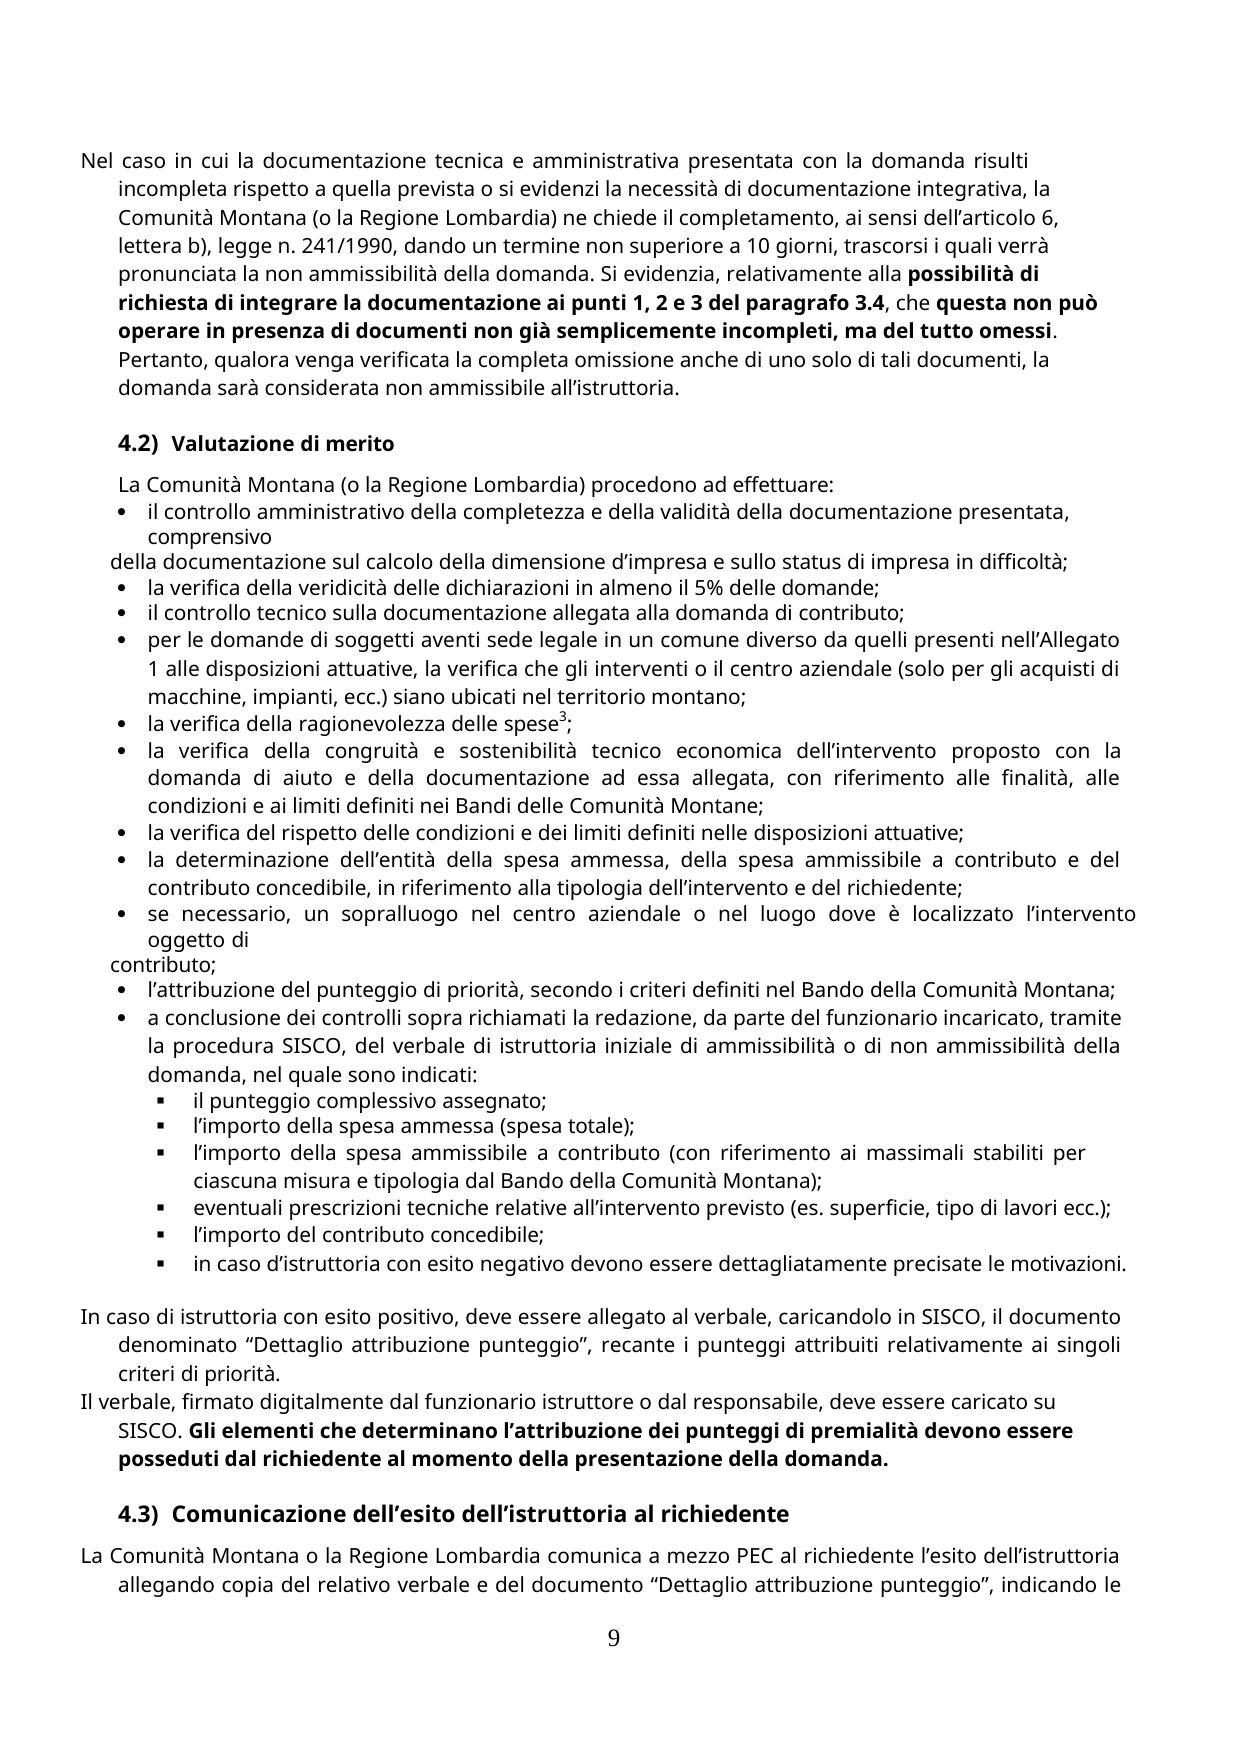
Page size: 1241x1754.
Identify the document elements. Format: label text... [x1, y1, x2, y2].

text In caso di istruttoria con esito positivo, deve essere allegato al verbale, caricandolo in SISCO, il documento denominato “Dettaglio attribuzione punteggio”, recante i punteggi attribuiti relativamente ai singoli criteri di priorità. [80, 1302, 1122, 1387]
list l’importo della spesa ammessa (spesa totale); [156, 1113, 1137, 1138]
list se necessario, un sopralluogo nel centro aziendale o nel luogo dove è localizzato l’intervento oggetto di [118, 901, 1137, 952]
list la verifica della veridicità delle dichiarazioni in almeno il 5% delle domande; [118, 575, 1137, 600]
subtitle Comunicazione dell’esito dell’istruttoria al richiedente [118, 1498, 1137, 1529]
list a conclusione dei controlli sopra richiamati la redazione, da parte del funzionario incaricato, tramite la procedura SISCO, del verbale di istruttoria iniziale di ammissibilità o di non ammissibilità della domanda, nel quale sono indicati: [118, 1003, 1122, 1088]
list per le domande di soggetti aventi sede legale in un comune diverso da quelli presenti nell’Allegato 1 alle disposizioni attuative, la verifica che gli interventi o il centro aziendale (solo per gli acquisti di macchine, impianti, ecc.) siano ubicati nel territorio montano; [118, 625, 1121, 711]
list il controllo tecnico sulla documentazione allegata alla domanda di contributo; [118, 600, 1137, 625]
list l’importo del contributo concedibile; [156, 1220, 1137, 1249]
text La Comunità Montana (o la Regione Lombardia) procedono ad effettuare: [118, 471, 1137, 499]
list in caso d’istruttoria con esito negativo devono essere dettagliatamente precisate le motivazioni. [156, 1249, 1137, 1277]
list eventuali prescrizioni tecniche relative all’intervento previsto (es. superficie, tipo di lavori ecc.); [156, 1195, 1137, 1220]
list la determinazione dell’entità della spesa ammessa, della spesa ammissibile a contributo e del contributo concedibile, in riferimento alla tipologia dell’intervento e del richiedente; [118, 846, 1122, 901]
list la verifica della ragionevolezza delle spese3; [118, 711, 1137, 736]
list la verifica del rispetto delle condizioni e dei limiti definiti nelle disposizioni attuative; [118, 820, 1137, 845]
list la verifica della congruità e sostenibilità tecnico economica dell’intervento proposto con la domanda di aiuto e della documentazione ad essa allegata, con riferimento alle finalità, alle condizioni e ai limiti definiti nei Bandi delle Comunità Montane; [118, 736, 1122, 820]
list il controllo amministrativo della completezza e della validità della documentazione presentata, comprensivo [118, 499, 1137, 550]
text della documentazione sul calcolo della dimensione d’impresa e sullo status di impresa in difficoltà; [110, 550, 1137, 575]
text Il verbale, firmato digitalmente dal funzionario istruttore o dal responsabile, deve essere caricato su SISCO. Gli elementi che determinano l’attribuzione dei punteggi di premialità devono essere posseduti dal richiedente al momento della presentazione della domanda. [80, 1387, 1125, 1473]
list l’importo della spesa ammissibile a contributo (con riferimento ai massimali stabiliti per ciascuna misura e tipologia dal Bando della Comunità Montana); [156, 1138, 1122, 1195]
list il punteggio complessivo assegnato; [156, 1088, 1137, 1113]
list l’attribuzione del punteggio di priorità, secondo i criteri definiti nel Bando della Comunità Montana; [118, 977, 1137, 1003]
text contributo; [110, 952, 1137, 977]
text Nel caso in cui la documentazione tecnica e amministrativa presentata con la domanda risulti incompleta rispetto a quella prevista o si evidenzi la necessità di documentazione integrativa, la Comunità Montana (o la Regione Lombardia) ne chiede il completamento, ai sensi dell’articolo 6, lettera b), legge n. 241/1990, dando un termine non superiore a 10 giorni, trascorsi i quali verrà pronunciata la non ammissibilità della domanda. Si evidenzia, relativamente alla possibilità di richiesta di integrare la documentazione ai punti 1, 2 e 3 del paragrafo 3.4, che questa non può operare in presenza di documenti non già semplicemente incompleti, ma del tutto omessi. Pertanto, qualora venga verificata la completa omissione anche di uno solo di tali documenti, la domanda sarà considerata non ammissibile all’istruttoria. [80, 146, 1125, 402]
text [80, 1542, 1122, 1598]
list Valutazione di merito [118, 427, 1137, 458]
